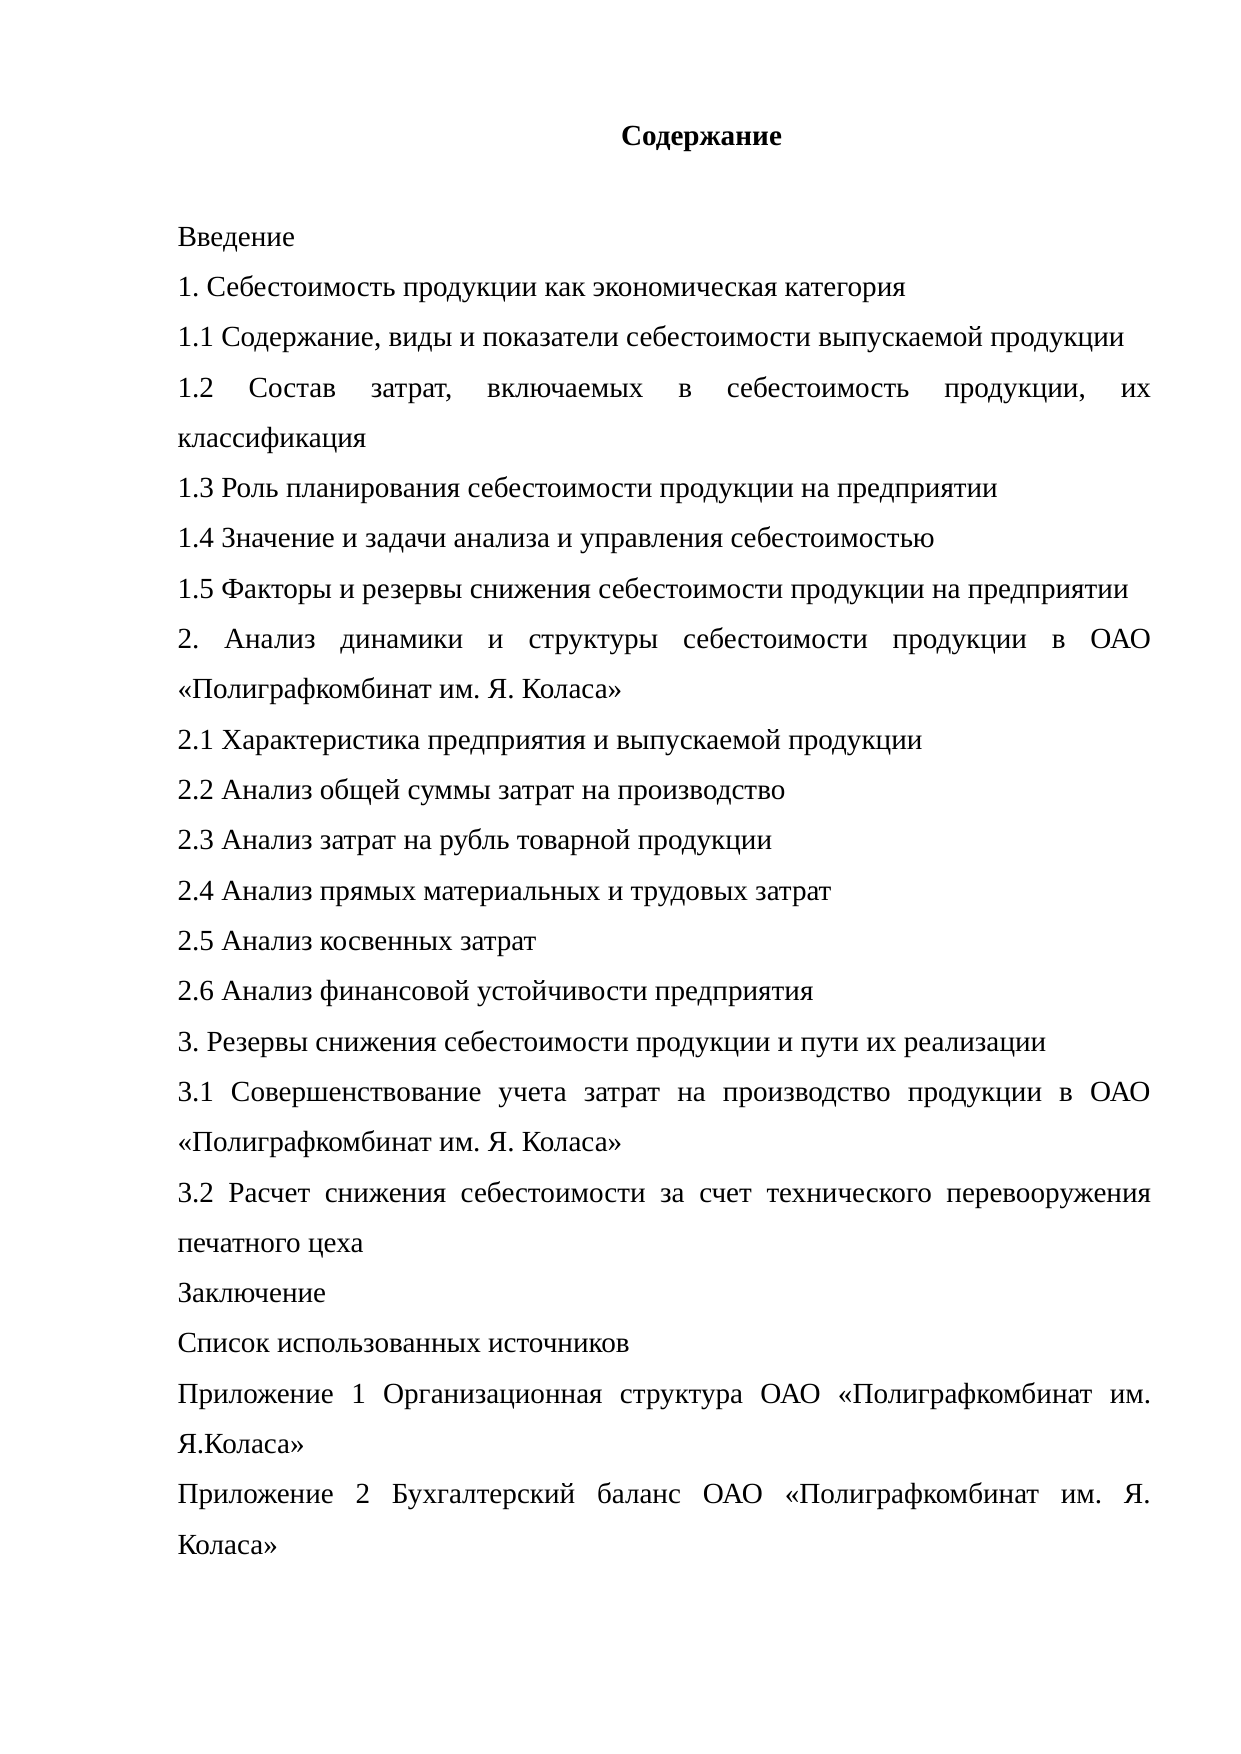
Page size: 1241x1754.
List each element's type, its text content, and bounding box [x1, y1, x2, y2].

subtitle 2. Анализ динамики и структуры себестоимости продукции в ОАО «Полиграфкомбинат им. Я. Коласа» [177, 621, 1152, 705]
subtitle Приложение 2 Бухгалтерский баланс ОАО «Полиграфкомбинат им. Я. Коласа» [177, 1477, 1152, 1560]
subtitle 1.2 Состав затрат, включаемых в себестоимость продукции, их классификация [177, 370, 1152, 453]
subtitle Введение [177, 219, 1152, 252]
subtitle 2.6 Анализ финансовой устойчивости предприятия [177, 973, 1152, 1007]
subtitle 1.3 Роль планирования себестоимости продукции на предприятии [177, 470, 1152, 504]
subtitle 2.5 Анализ косвенных затрат [177, 923, 1152, 957]
subtitle Содержание [177, 118, 1152, 152]
subtitle 3.2 Расчет снижения себестоимости за счет технического перевооружения печатного цеха [177, 1175, 1152, 1258]
subtitle Список использованных источников [177, 1326, 1152, 1359]
subtitle 1. Себестоимость продукции как экономическая категория [177, 269, 1152, 303]
subtitle 1.4 Значение и задачи анализа и управления себестоимостью [177, 521, 1152, 554]
subtitle 2.4 Анализ прямых материальных и трудовых затрат [177, 873, 1152, 906]
subtitle 2.3 Анализ затрат на рубль товарной продукции [177, 822, 1152, 856]
subtitle 3.1 Совершенствование учета затрат на производство продукции в ОАО «Полиграфкомбинат им. Я. Коласа» [177, 1074, 1152, 1158]
subtitle Приложение 1 Организационная структура ОАО «Полиграфкомбинат им. Я.Коласа» [177, 1376, 1152, 1460]
subtitle Заключение [177, 1275, 1152, 1309]
subtitle 1.1 Содержание, виды и показатели себестоимости выпускаемой продукции [177, 319, 1152, 353]
subtitle 2.2 Анализ общей суммы затрат на производство [177, 772, 1152, 806]
subtitle 2.1 Характеристика предприятия и выпускаемой продукции [177, 722, 1152, 755]
subtitle 1.5 Факторы и резервы снижения себестоимости продукции на предприятии [177, 571, 1152, 604]
subtitle 3. Резервы снижения себестоимости продукции и пути их реализации [177, 1024, 1152, 1057]
